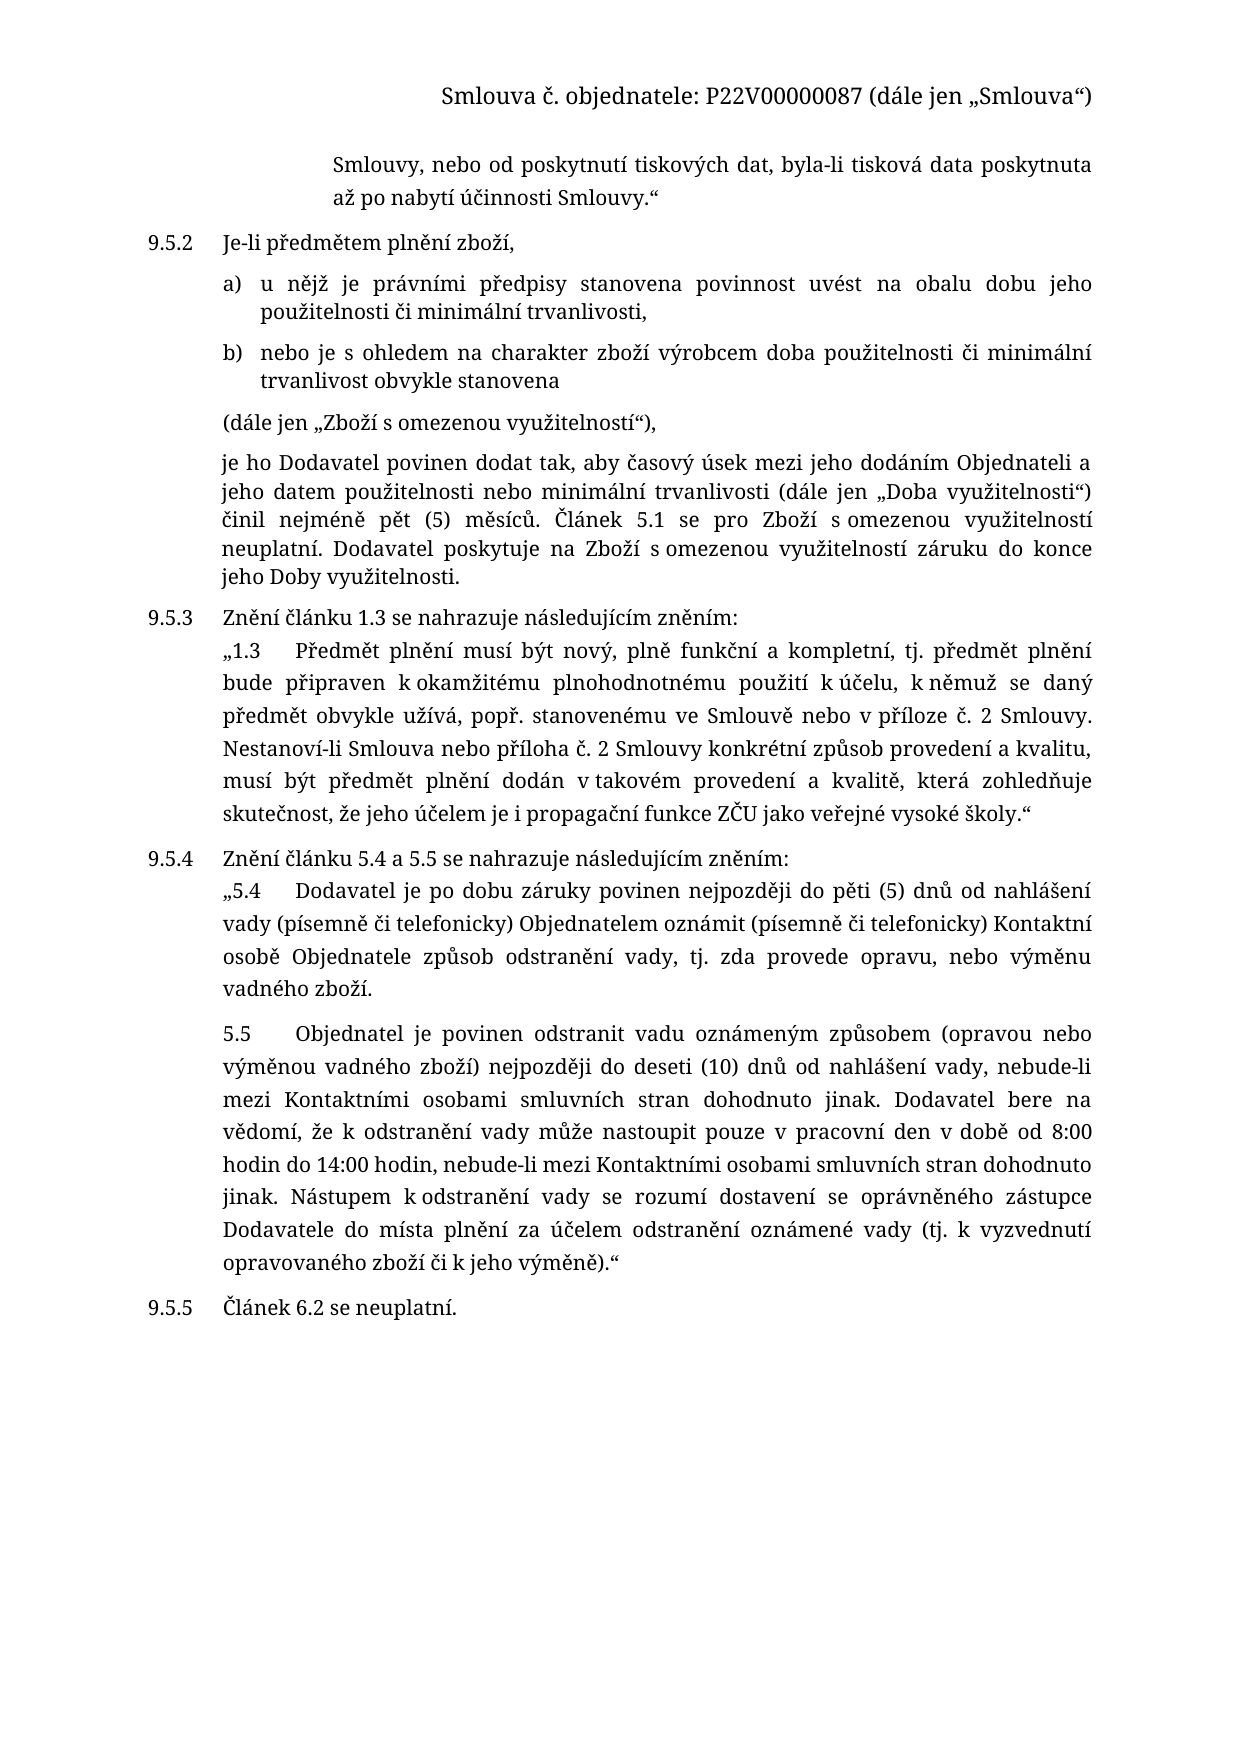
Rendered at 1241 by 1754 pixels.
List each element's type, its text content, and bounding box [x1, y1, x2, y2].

list Znění článku 1.3 se nahrazuje následujícím zněním: [148, 603, 1093, 632]
list 5.5 Objednatel je povinen odstranit vadu oznámeným způsobem (opravou nebo výměnou vadného zboží) nejpozději do deseti (10) dnů od nahlášení vady, nebude-li mezi Kontaktními osobami smluvních stran dohodnuto jinak. Dodavatel bere na vědomí, že k odstranění vady může nastoupit pouze v pracovní den v době od 8:00 hodin do 14:00 hodin, nebude-li mezi Kontaktními osobami smluvních stran dohodnuto jinak. Nástupem k odstranění vady se rozumí dostavení se oprávněného zástupce Dodavatele do místa plnění za účelem odstranění oznámené vady (tj. k vyzvednutí opravovaného zboží či k jeho výměně).“ [223, 1019, 1093, 1276]
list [295, 150, 1093, 211]
list u nějž je právními předpisy stanovena povinnost uvést na obalu dobu jeho použitelnosti či minimální trvanlivosti, [223, 269, 1093, 326]
text (dále jen „Zboží s omezenou využitelností“), [223, 408, 1093, 436]
list Znění článku 5.4 a 5.5 se nahrazuje následujícím zněním: [148, 844, 1093, 872]
list „5.4 Dodavatel je po dobu záruky povinen nejpozději do pěti (5) dnů od nahlášení vady (písemně či telefonicky) Objednatelem oznámit (písemně či telefonicky) Kontaktní osobě Objednatele způsob odstranění vady, tj. zda provede opravu, nebo výměnu vadného zboží. [223, 877, 1093, 1003]
list Je-li předmětem plnění zboží, [148, 228, 1093, 256]
list „1.3 Předmět plnění musí být nový, plně funkční a kompletní, tj. předmět plnění bude připraven k okamžitému plnohodnotnému použití k účelu, k němuž se daný předmět obvykle užívá, popř. stanovenému ve Smlouvě nebo v příloze č. 2 Smlouvy. Nestanoví-li Smlouva nebo příloha č. 2 Smlouvy konkrétní způsob provedení a kvalitu, musí být předmět plnění dodán v takovém provedení a kvalitě, která zohledňuje skutečnost, že jeho účelem je i propagační funkce ZČU jako veřejné vysoké školy.“ [223, 636, 1093, 827]
text je ho Dodavatel povinen dodat tak, aby časový úsek mezi jeho dodáním Objednateli a jeho datem použitelnosti nebo minimální trvanlivosti (dále jen „Doba využitelnosti“) činil nejméně pět (5) měsíců. Článek 5.1 se pro Zboží s omezenou využitelností neuplatní. Dodavatel poskytuje na Zboží s omezenou využitelností záruku do konce jeho Doby využitelnosti. [221, 448, 1093, 591]
list nebo je s ohledem na charakter zboží výrobcem doba použitelnosti či minimální trvanlivost obvykle stanovena [223, 338, 1093, 395]
list Článek 6.2 se neuplatní. [148, 1293, 1093, 1321]
